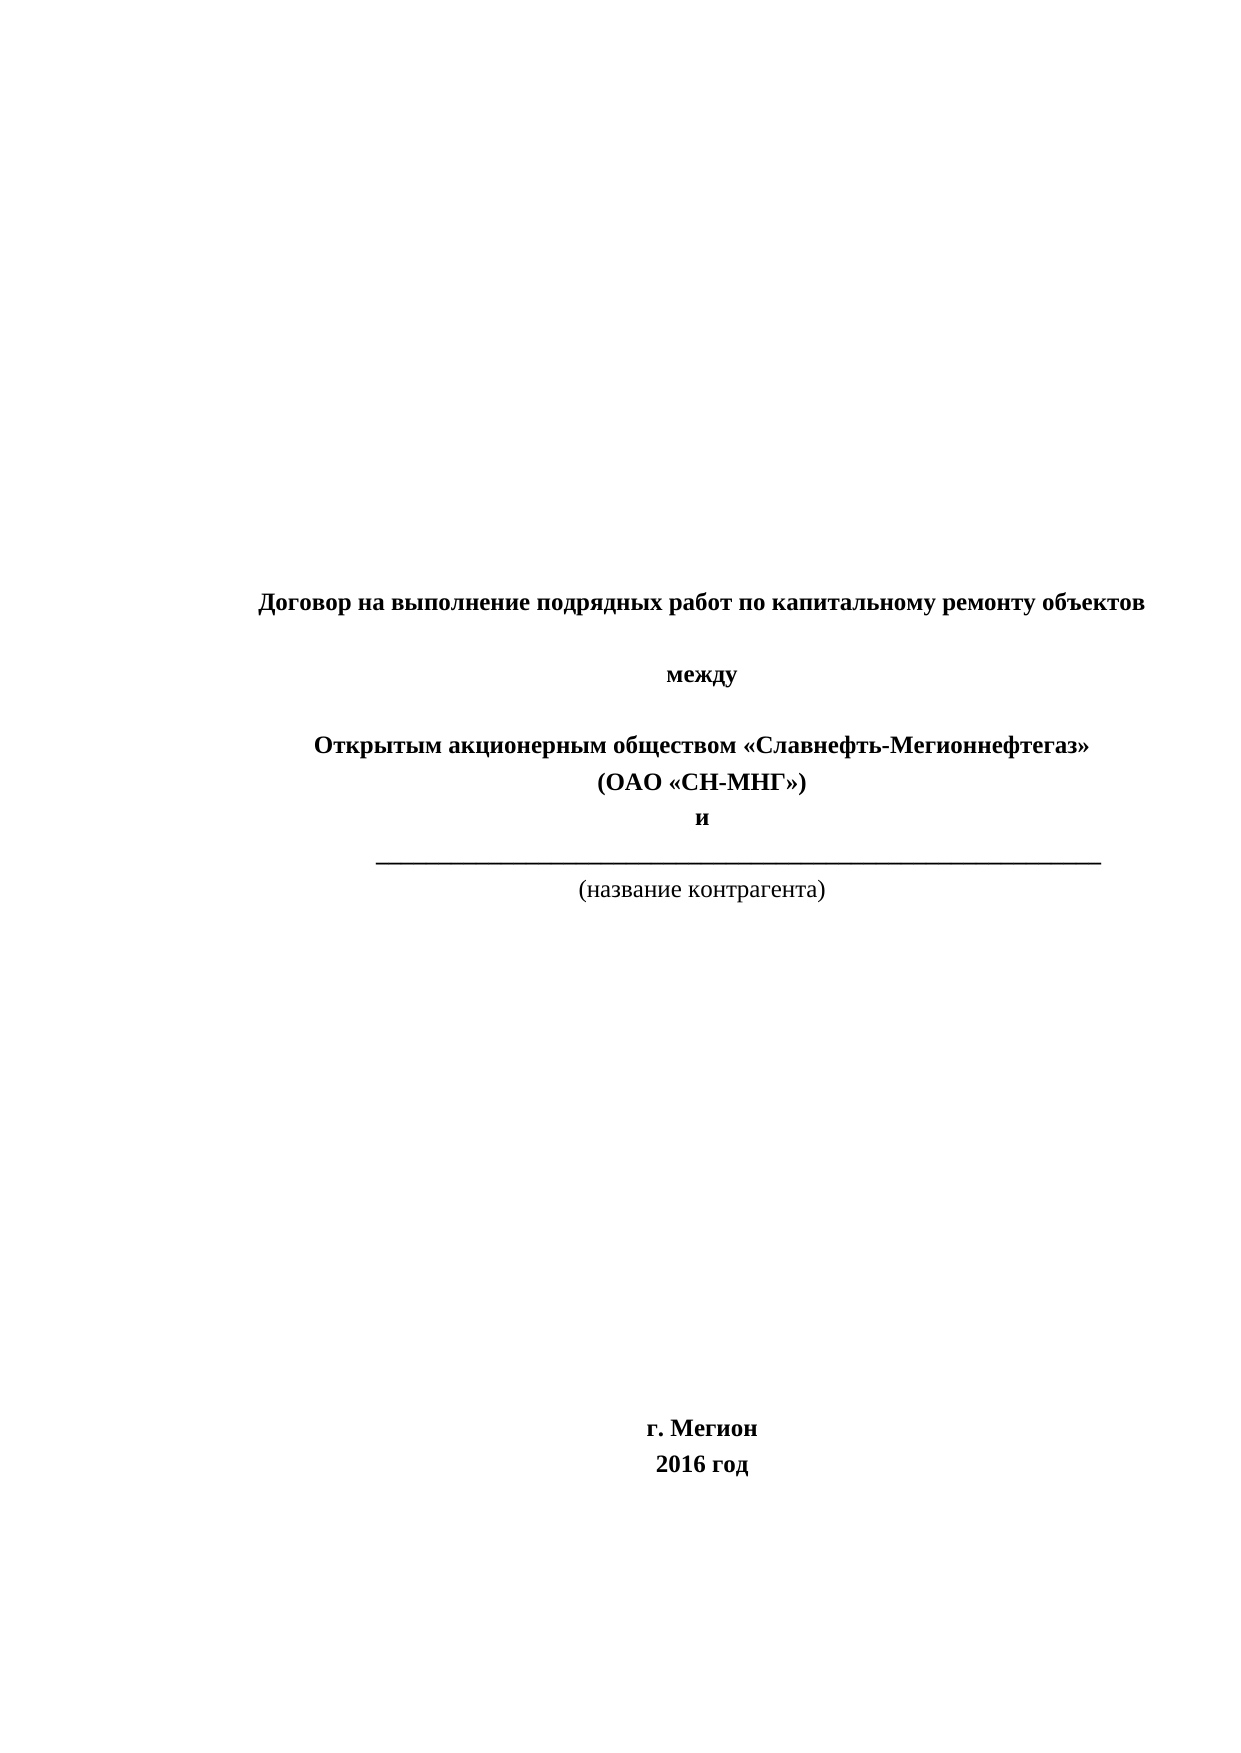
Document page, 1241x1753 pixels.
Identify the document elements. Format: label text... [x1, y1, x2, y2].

text (название контрагента) [148, 874, 1181, 903]
text и [148, 802, 1181, 831]
text Открытым акционерным обществом «Славнефть-Мегионнефтегаз» [148, 731, 1181, 759]
text г. Мегион [148, 1413, 1181, 1442]
text 2016 год [148, 1449, 1181, 1478]
text __________________________________________________________ [220, 838, 1181, 867]
text Договор на выполнение подрядных работ по капитальному ремонту объектов [148, 587, 1181, 616]
text (ОАО «СН-МНГ») [148, 767, 1181, 795]
text между [148, 659, 1181, 687]
